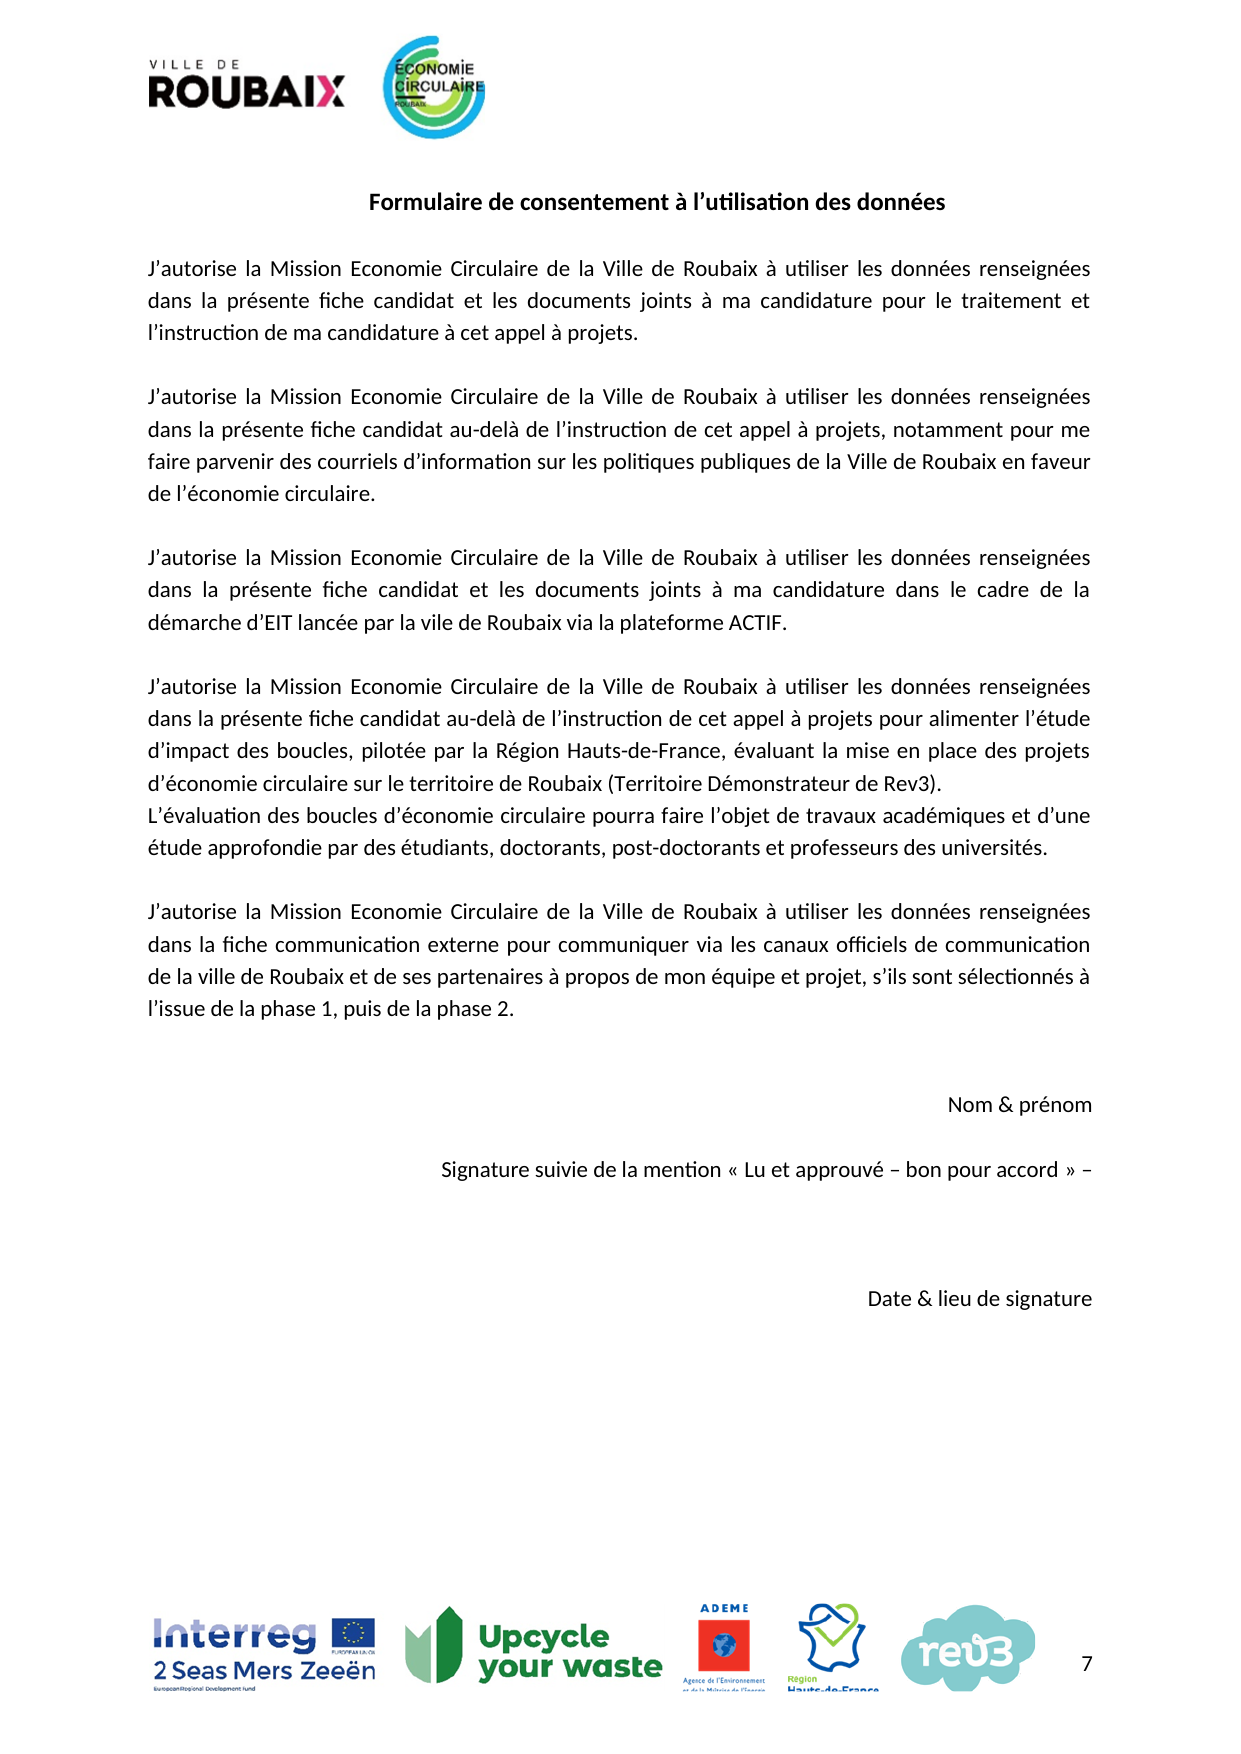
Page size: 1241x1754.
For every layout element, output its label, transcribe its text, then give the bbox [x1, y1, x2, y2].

picture [147, 1603, 1034, 1692]
text L’évaluation des boucles d’économie circulaire pourra faire l’objet de travaux académiques et d’une étude approfondie par des étudiants, doctorants, post-doctorants et professeurs des universités. [148, 801, 1092, 861]
text Date & lieu de signature [148, 1284, 1092, 1312]
text J’autorise la Mission Economie Circulaire de la Ville de Roubaix à utiliser les données renseignées dans la fiche communication externe pour communiquer via les canaux officiels de communication de la ville de Roubaix et de ses partenaires à propos de mon équipe et projet, s’ils sont sélectionnés à l’issue de la phase 1, puis de la phase 2. [148, 897, 1092, 1022]
text J’autorise la Mission Economie Circulaire de la Ville de Roubaix à utiliser les données renseignées dans la présente fiche candidat et les documents joints à ma candidature dans le cadre de la démarche d’EIT lancée par la vile de Roubaix via la plateforme ACTIF. [148, 543, 1092, 636]
text Formulaire de consentement à l’utilisation des données [295, 187, 1092, 217]
picture [147, 33, 485, 140]
text J’autorise la Mission Economie Circulaire de la Ville de Roubaix à utiliser les données renseignées dans la présente fiche candidat au-delà de l’instruction de cet appel à projets, notamment pour me faire parvenir des courriels d’information sur les politiques publiques de la Ville de Roubaix en faveur de l’économie circulaire. [148, 382, 1092, 507]
text Signature suivie de la mention « Lu et approuvé – bon pour accord » – [148, 1155, 1092, 1183]
text J’autorise la Mission Economie Circulaire de la Ville de Roubaix à utiliser les données renseignées dans la présente fiche candidat et les documents joints à ma candidature pour le traitement et l’instruction de ma candidature à cet appel à projets. [148, 254, 1092, 346]
text Nom & prénom [148, 1091, 1092, 1119]
text J’autorise la Mission Economie Circulaire de la Ville de Roubaix à utiliser les données renseignées dans la présente fiche candidat au-delà de l’instruction de cet appel à projets pour alimenter l’étude d’impact des boucles, pilotée par la Région Hauts-de-France, évaluant la mise en place des projets d’économie circulaire sur le territoire de Roubaix (Territoire Démonstrateur de Rev3). [148, 672, 1092, 797]
